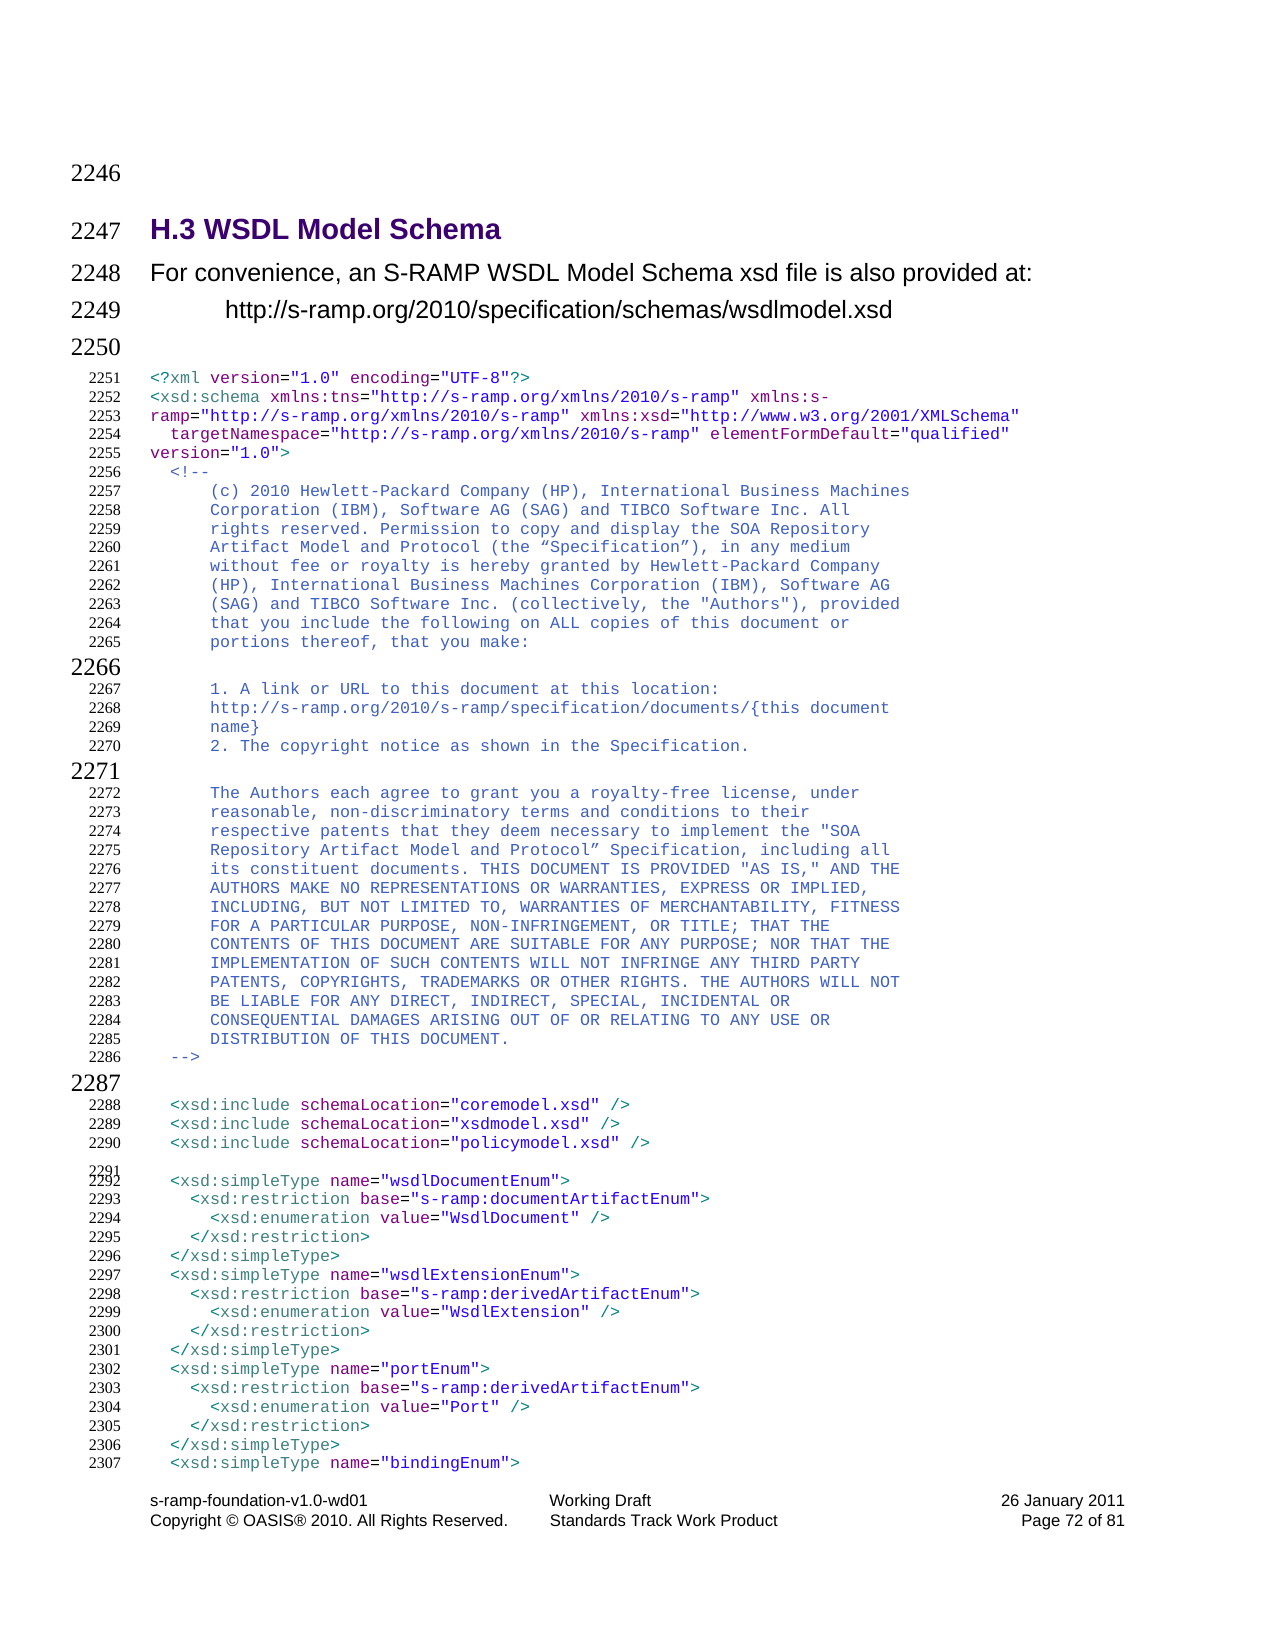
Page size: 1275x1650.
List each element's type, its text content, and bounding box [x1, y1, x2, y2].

text <xsd:include schemaLocation="policymodel.xsd" /> [150, 1134, 1125, 1153]
text CONSEQUENTIAL DAMAGES ARISING OUT OF OR RELATING TO ANY USE OR [150, 1011, 1125, 1030]
text </xsd:restriction> [150, 1417, 1125, 1436]
text 1. A link or URL to this document at this location: [150, 681, 1125, 700]
text BE LIABLE FOR ANY DIRECT, INDIRECT, SPECIAL, INCIDENTAL OR [150, 992, 1125, 1011]
text </xsd:simpleType> [150, 1436, 1125, 1455]
text <xsd:simpleType name="wsdlExtensionEnum"> [150, 1266, 1125, 1285]
text Artifact Model and Protocol (the “Specification”), in any medium [150, 539, 1125, 558]
text </xsd:simpleType> [150, 1342, 1125, 1361]
text Repository Artifact Model and Protocol” Specification, including all [150, 842, 1125, 861]
text <xsd:include schemaLocation="coremodel.xsd" /> [150, 1097, 1125, 1116]
text <xsd:enumeration value="WsdlExtension" /> [150, 1304, 1125, 1323]
text </xsd:restriction> [150, 1323, 1125, 1342]
text --> [150, 1049, 1125, 1068]
text </xsd:restriction> [150, 1229, 1125, 1247]
text <xsd:simpleType name="bindingEnum"> [150, 1455, 1125, 1474]
text http://s-ramp.org/2010/specification/schemas/wsdlmodel.xsd [225, 295, 1125, 324]
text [150, 1379, 1125, 1398]
text its constituent documents. THIS DOCUMENT IS PROVIDED "AS IS," AND THE [150, 861, 1125, 879]
text <xsd:simpleType name="wsdlDocumentEnum"> [150, 1172, 1125, 1191]
text rights reserved. Permission to copy and display the SOA Repository [150, 520, 1125, 539]
text DISTRIBUTION OF THIS DOCUMENT. [150, 1030, 1125, 1049]
text <xsd:simpleType name="portEnum"> [150, 1361, 1125, 1379]
text http://s-ramp.org/2010/s-ramp/specification/documents/{this document [150, 700, 1125, 719]
text FOR A PARTICULAR PURPOSE, NON-INFRINGEMENT, OR TITLE; THAT THE [150, 917, 1125, 936]
text <xsd:schema xmlns:tns="http://s-ramp.org/xmlns/2010/s-ramp" xmlns:s-ramp="http://s-ramp.org/xmlns/2010/s-ramp" xmlns:xsd="http://www.w3.org/2001/XMLSchema" [150, 388, 1125, 426]
text (HP), International Business Machines Corporation (IBM), Software AG [150, 577, 1125, 596]
text CONTENTS OF THIS DOCUMENT ARE SUITABLE FOR ANY PURPOSE; NOR THAT THE [150, 936, 1125, 955]
text <xsd:restriction base="s-ramp:documentArtifactEnum"> [150, 1191, 1125, 1210]
text <xsd:include schemaLocation="xsdmodel.xsd" /> [150, 1116, 1125, 1134]
text </xsd:simpleType> [150, 1247, 1125, 1266]
text respective patents that they deem necessary to implement the "SOA [150, 823, 1125, 842]
text <xsd:enumeration value="Port" /> [150, 1398, 1125, 1417]
text <!-- [150, 464, 1125, 482]
text <xsd:restriction base="s-ramp:derivedArtifactEnum"> [150, 1285, 1125, 1304]
text reasonable, non-discriminatory terms and conditions to their [150, 804, 1125, 823]
text name} [150, 719, 1125, 737]
text <xsd:enumeration value="WsdlDocument" /> [150, 1210, 1125, 1229]
text IMPLEMENTATION OF SUCH CONTENTS WILL NOT INFRINGE ANY THIRD PARTY [150, 955, 1125, 974]
text targetNamespace="http://s-ramp.org/xmlns/2010/s-ramp" elementFormDefault="qualified" version="1.0"> [150, 426, 1125, 464]
text <?xml version="1.0" encoding="UTF-8"?> [150, 369, 1125, 388]
text without fee or royalty is hereby granted by Hewlett-Packard Company [150, 558, 1125, 577]
text Corporation (IBM), Software AG (SAG) and TIBCO Software Inc. All [150, 501, 1125, 520]
text INCLUDING, BUT NOT LIMITED TO, WARRANTIES OF MERCHANTABILITY, FITNESS [150, 898, 1125, 917]
text 2. The copyright notice as shown in the Specification. [150, 737, 1125, 756]
text that you include the following on ALL copies of this document or [150, 614, 1125, 633]
text PATENTS, COPYRIGHTS, TRADEMARKS OR OTHER RIGHTS. THE AUTHORS WILL NOT [150, 974, 1125, 992]
text The Authors each agree to grant you a royalty-free license, under [150, 785, 1125, 804]
text For convenience, an S-RAMP WSDL Model Schema xsd file is also provided at: [150, 258, 1125, 287]
text AUTHORS MAKE NO REPRESENTATIONS OR WARRANTIES, EXPRESS OR IMPLIED, [150, 879, 1125, 898]
text (SAG) and TIBCO Software Inc. (collectively, the "Authors"), provided [150, 596, 1125, 614]
subtitle WSDL Model Schema [150, 212, 1125, 246]
text (c) 2010 Hewlett-Packard Company (HP), International Business Machines [150, 482, 1125, 501]
text portions thereof, that you make: [150, 633, 1125, 652]
